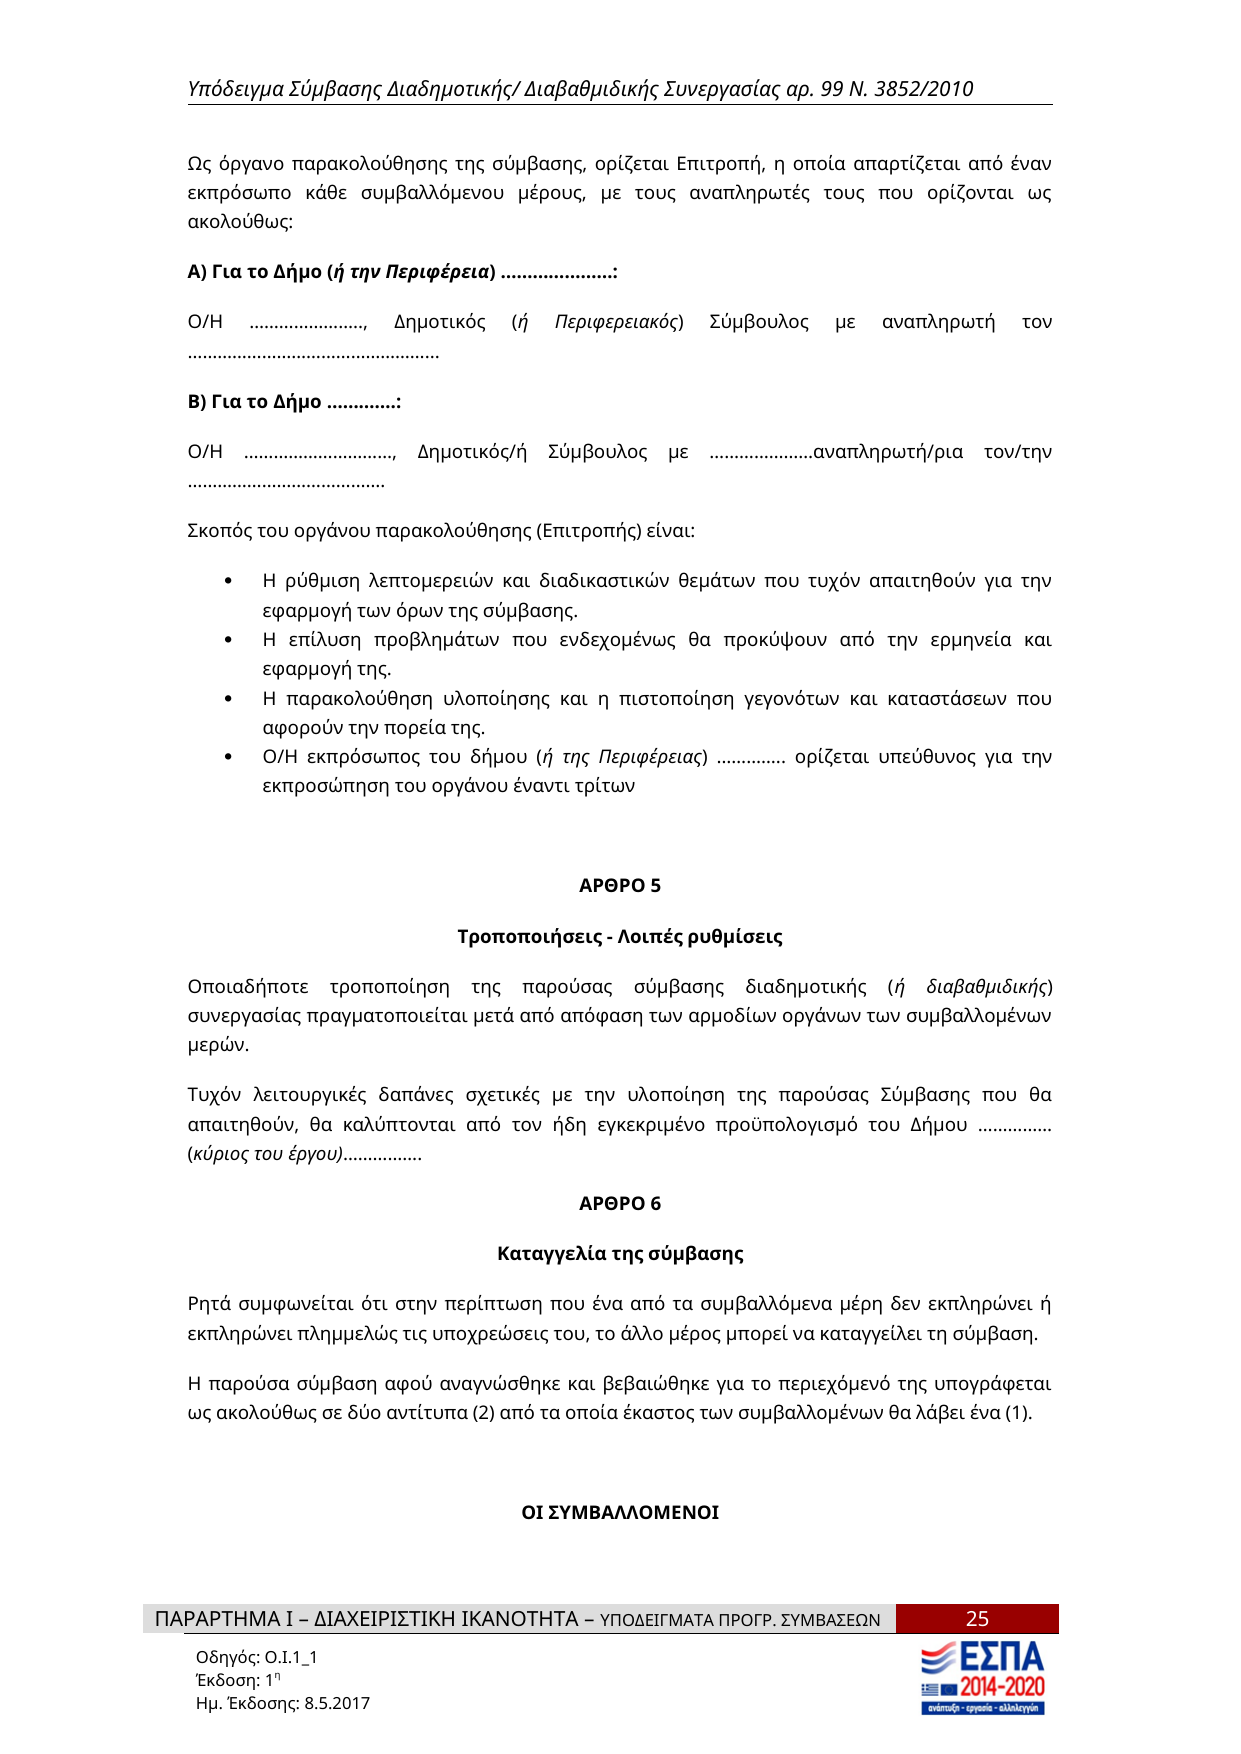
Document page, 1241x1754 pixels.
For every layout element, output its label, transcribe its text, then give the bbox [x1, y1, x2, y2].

list Η επίλυση προβλημάτων που ενδεχομένως θα προκύψουν από την ερμηνεία και εφαρμογή της. [225, 626, 1053, 681]
list Η παρακολούθηση υλοποίησης και η πιστοποίηση γεγονότων και καταστάσεων που αφορούν την πορεία της. [225, 685, 1053, 739]
picture [918, 1640, 1048, 1717]
text Σκοπός του οργάνου παρακολούθησης (Επιτροπής) είναι: [187, 518, 1053, 543]
text ΑΡΘΡΟ 6 [187, 1190, 1053, 1216]
text ΟΙ ΣΥΜΒΑΛΛΟΜΕΝΟΙ [187, 1499, 1053, 1525]
text Τροποποιήσεις - Λοιπές ρυθμίσεις [187, 923, 1053, 948]
text Α) Για το Δήμο (ή την Περιφέρεια) …………………: [187, 259, 1053, 284]
text Ο/Η …………………………, Δημοτικός/ή Σύμβουλος με …………………αναπληρωτή/ρια τον/την …………………………………. [187, 438, 1053, 493]
text ΑΡΘΡΟ 5 [187, 873, 1053, 898]
list Ο/Η εκπρόσωπος του δήμου (ή της Περιφέρειας) ………….. ορίζεται υπεύθυνος για την εκπροσώπηση του οργάνου έναντι τρίτων [225, 743, 1053, 798]
text Τυχόν λειτουργικές δαπάνες σχετικές με την υλοποίηση της παρούσας Σύμβασης που θα απαιτηθούν, θα καλύπτονται από τον ήδη εγκεκριμένο προϋπολογισμό του Δήμου ……………(κύριος του έργου)……………. [187, 1082, 1053, 1166]
text Ο/Η ………………….., Δημοτικός (ή Περιφερειακός) Σύμβουλος με αναπληρωτή τον …………………………………………... [187, 309, 1053, 363]
text Ρητά συμφωνείται ότι στην περίπτωση που ένα από τα συμβαλλόμενα μέρη δεν εκπληρώνει ή εκπληρώνει πλημμελώς τις υποχρεώσεις του, το άλλο μέρος μπορεί να καταγγείλει τη σύμβαση. [187, 1291, 1053, 1345]
text Οποιαδήποτε τροποποίηση της παρούσας σύμβασης διαδημοτικής (ή διαβαθμιδικής) συνεργασίας πραγματοποιείται μετά από απόφαση των αρμοδίων οργάνων των συμβαλλομένων μερών. [187, 973, 1053, 1057]
text Ως όργανο παρακολούθησης της σύμβασης, ορίζεται Επιτροπή, η οποία απαρτίζεται από έναν εκπρόσωπο κάθε συμβαλλόμενου μέρους, με τους αναπληρωτές τους που ορίζονται ως ακολούθως: [187, 150, 1053, 234]
list Η ρύθμιση λεπτομερειών και διαδικαστικών θεμάτων που τυχόν απαιτηθούν για την εφαρμογή των όρων της σύμβασης. [225, 568, 1053, 622]
text Β) Για το Δήμο ………….: [187, 388, 1053, 414]
text Η παρούσα σύμβαση αφού αναγνώσθηκε και βεβαιώθηκε για το περιεχόμενό της υπογράφεται ως ακολούθως σε δύο αντίτυπα (2) από τα οποία έκαστος των συμβαλλομένων θα λάβει ένα (1). [187, 1370, 1053, 1425]
text Καταγγελία της σύμβασης [187, 1240, 1053, 1266]
